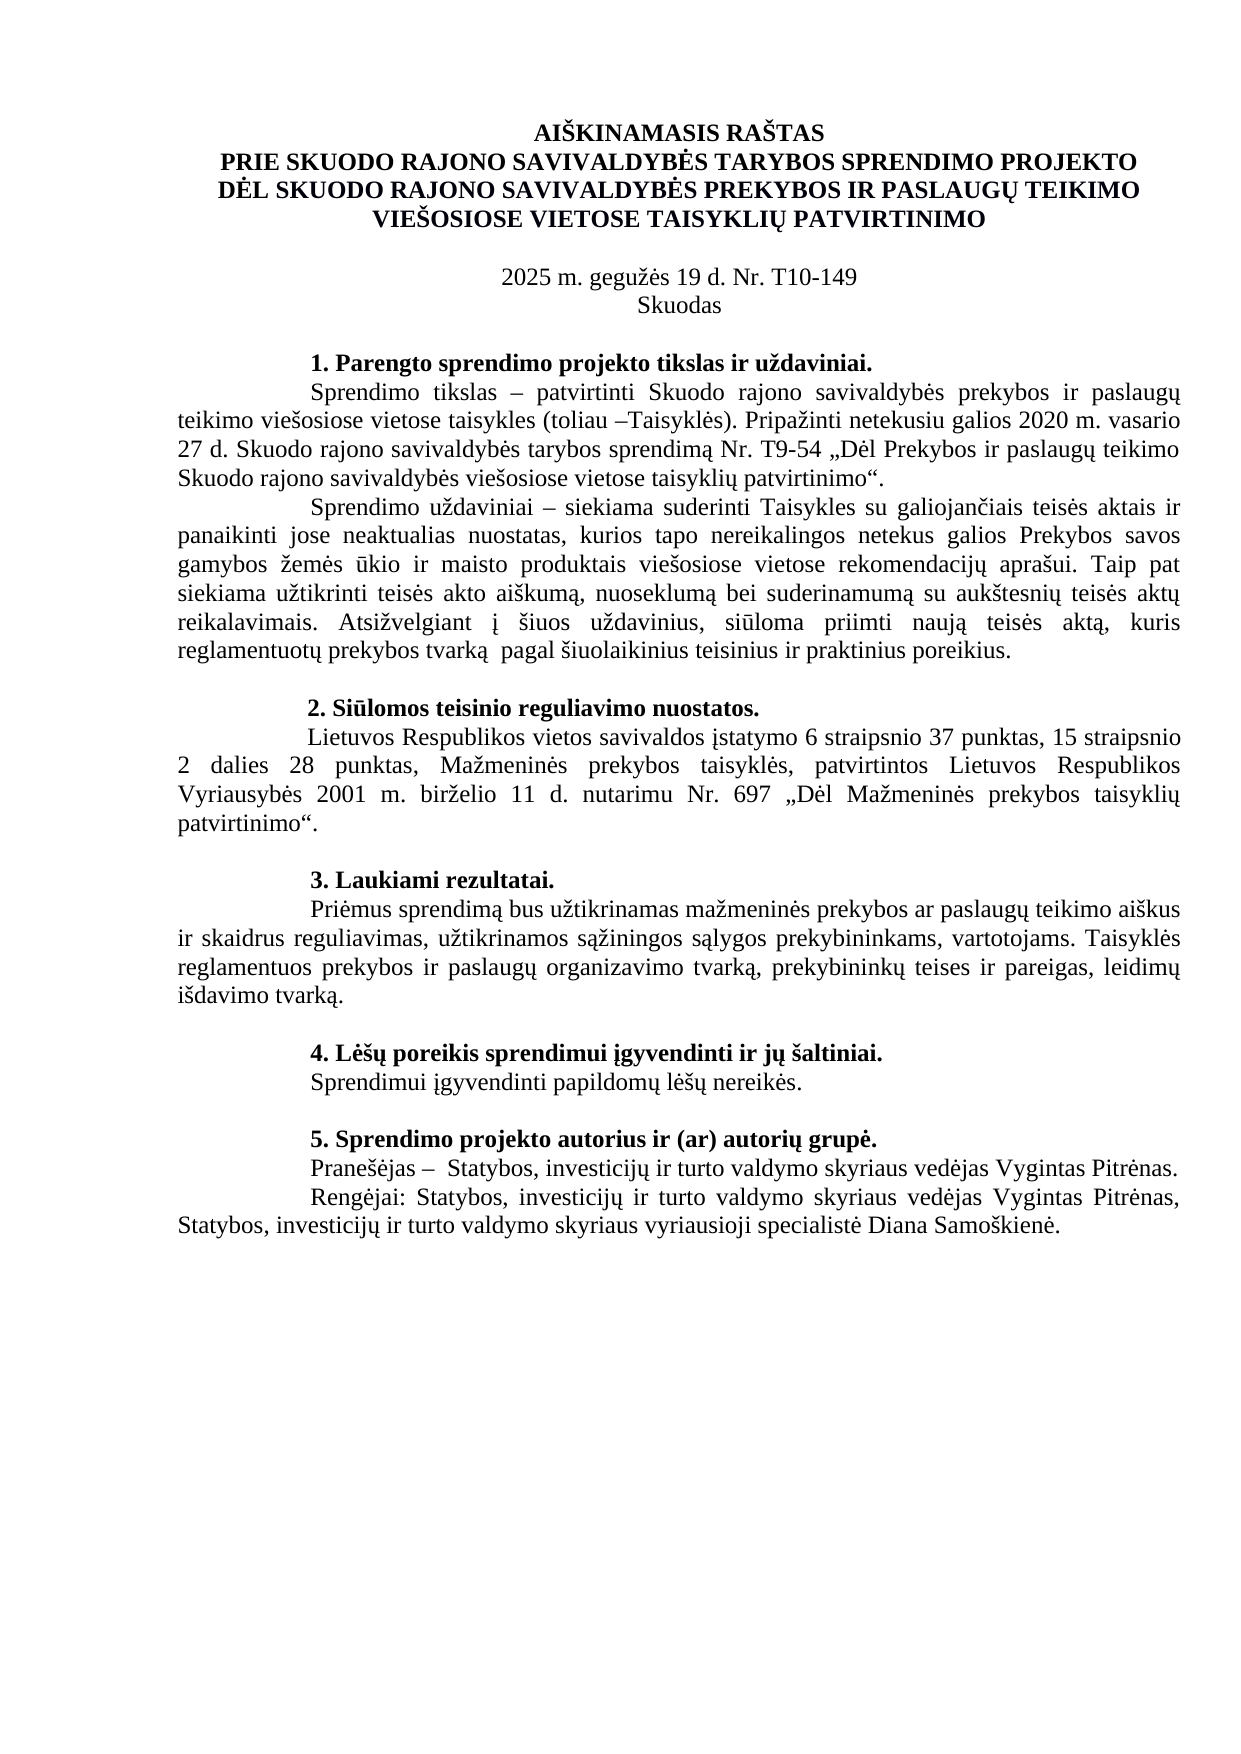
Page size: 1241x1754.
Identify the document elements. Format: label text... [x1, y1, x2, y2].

text Sprendimo uždaviniai – siekiama suderinti Taisykles su galiojančiais teisės aktais ir panaikinti jose neaktualias nuostatas, kurios tapo nereikalingos netekus galios Prekybos savos gamybos žemės ūkio ir maisto produktais viešosiose vietose rekomendacijų aprašui. Taip pat siekiama užtikrinti teisės akto aiškumą, nuoseklumą bei suderinamumą su aukštesnių teisės aktų reikalavimais. Atsižvelgiant į šiuos uždavinius, siūloma priimti naują teisės aktą, kuris reglamentuotų prekybos tvarką pagal šiuolaikinius teisinius ir praktinius poreikius. [177, 492, 1181, 664]
text 3. Laukiami rezultatai. [310, 866, 1181, 894]
text Sprendimui įgyvendinti papildomų lėšų nereikės. [177, 1067, 1181, 1096]
text 4. Lėšų poreikis sprendimui įgyvendinti ir jų šaltiniai. [177, 1038, 1181, 1067]
text PRIE SKUODO RAJONO SAVIVALDYBĖS TARYBOS SPRENDIMO PROJEKTO [177, 147, 1181, 176]
text Sprendimo tikslas – patvirtinti Skuodo rajono savivaldybės prekybos ir paslaugų teikimo viešosiose vietose taisykles (toliau –Taisyklės). Pripažinti netekusiu galios 2020 m. vasario 27 d. Skuodo rajono savivaldybės tarybos sprendimą Nr. T9-54 „Dėl Prekybos ir paslaugų teikimo Skuodo rajono savivaldybės viešosiose vietose taisyklių patvirtinimo“. [177, 377, 1181, 492]
text 1. Parengto sprendimo projekto tikslas ir uždaviniai. [310, 348, 1181, 377]
text Skuodas [177, 291, 1181, 319]
text 2. Siūlomos teisinio reguliavimo nuostatos. [177, 693, 1181, 722]
text Pranešėjas – Statybos, investicijų ir turto valdymo skyriaus vedėjas Vygintas Pitrėnas. [177, 1153, 1181, 1182]
text 5. Sprendimo projekto autorius ir (ar) autorių grupė. [177, 1124, 1181, 1153]
text Lietuvos Respublikos vietos savivaldos įstatymo 6 straipsnio 37 punktas, 15 straipsnio 2 dalies 28 punktas, Mažmeninės prekybos taisyklės, patvirtintos Lietuvos Respublikos Vyriausybės 2001 m. birželio 11 d. nutarimu Nr. 697 „Dėl Mažmeninės prekybos taisyklių patvirtinimo“. [177, 722, 1181, 837]
text Priėmus sprendimą bus užtikrinamas mažmeninės prekybos ar paslaugų teikimo aiškus ir skaidrus reguliavimas, užtikrinamos sąžiningos sąlygos prekybininkams, vartotojams. Taisyklės reglamentuos prekybos ir paslaugų organizavimo tvarką, prekybininkų teises ir pareigas, leidimų išdavimo tvarką. [177, 894, 1181, 1009]
text 2025 m. gegužės 19 d. Nr. T10-149 [177, 262, 1181, 291]
text AIŠKINAMASIS RAŠTAS [177, 118, 1181, 147]
text DĖL SKUODO RAJONO SAVIVALDYBĖS PREKYBOS IR PASLAUGŲ TEIKIMO VIEŠOSIOSE VIETOSE TAISYKLIŲ PATVIRTINIMO [177, 176, 1181, 233]
text Rengėjai: Statybos, investicijų ir turto valdymo skyriaus vedėjas Vygintas Pitrėnas, Statybos, investicijų ir turto valdymo skyriaus vyriausioji specialistė Diana Samoškienė. [177, 1182, 1181, 1239]
